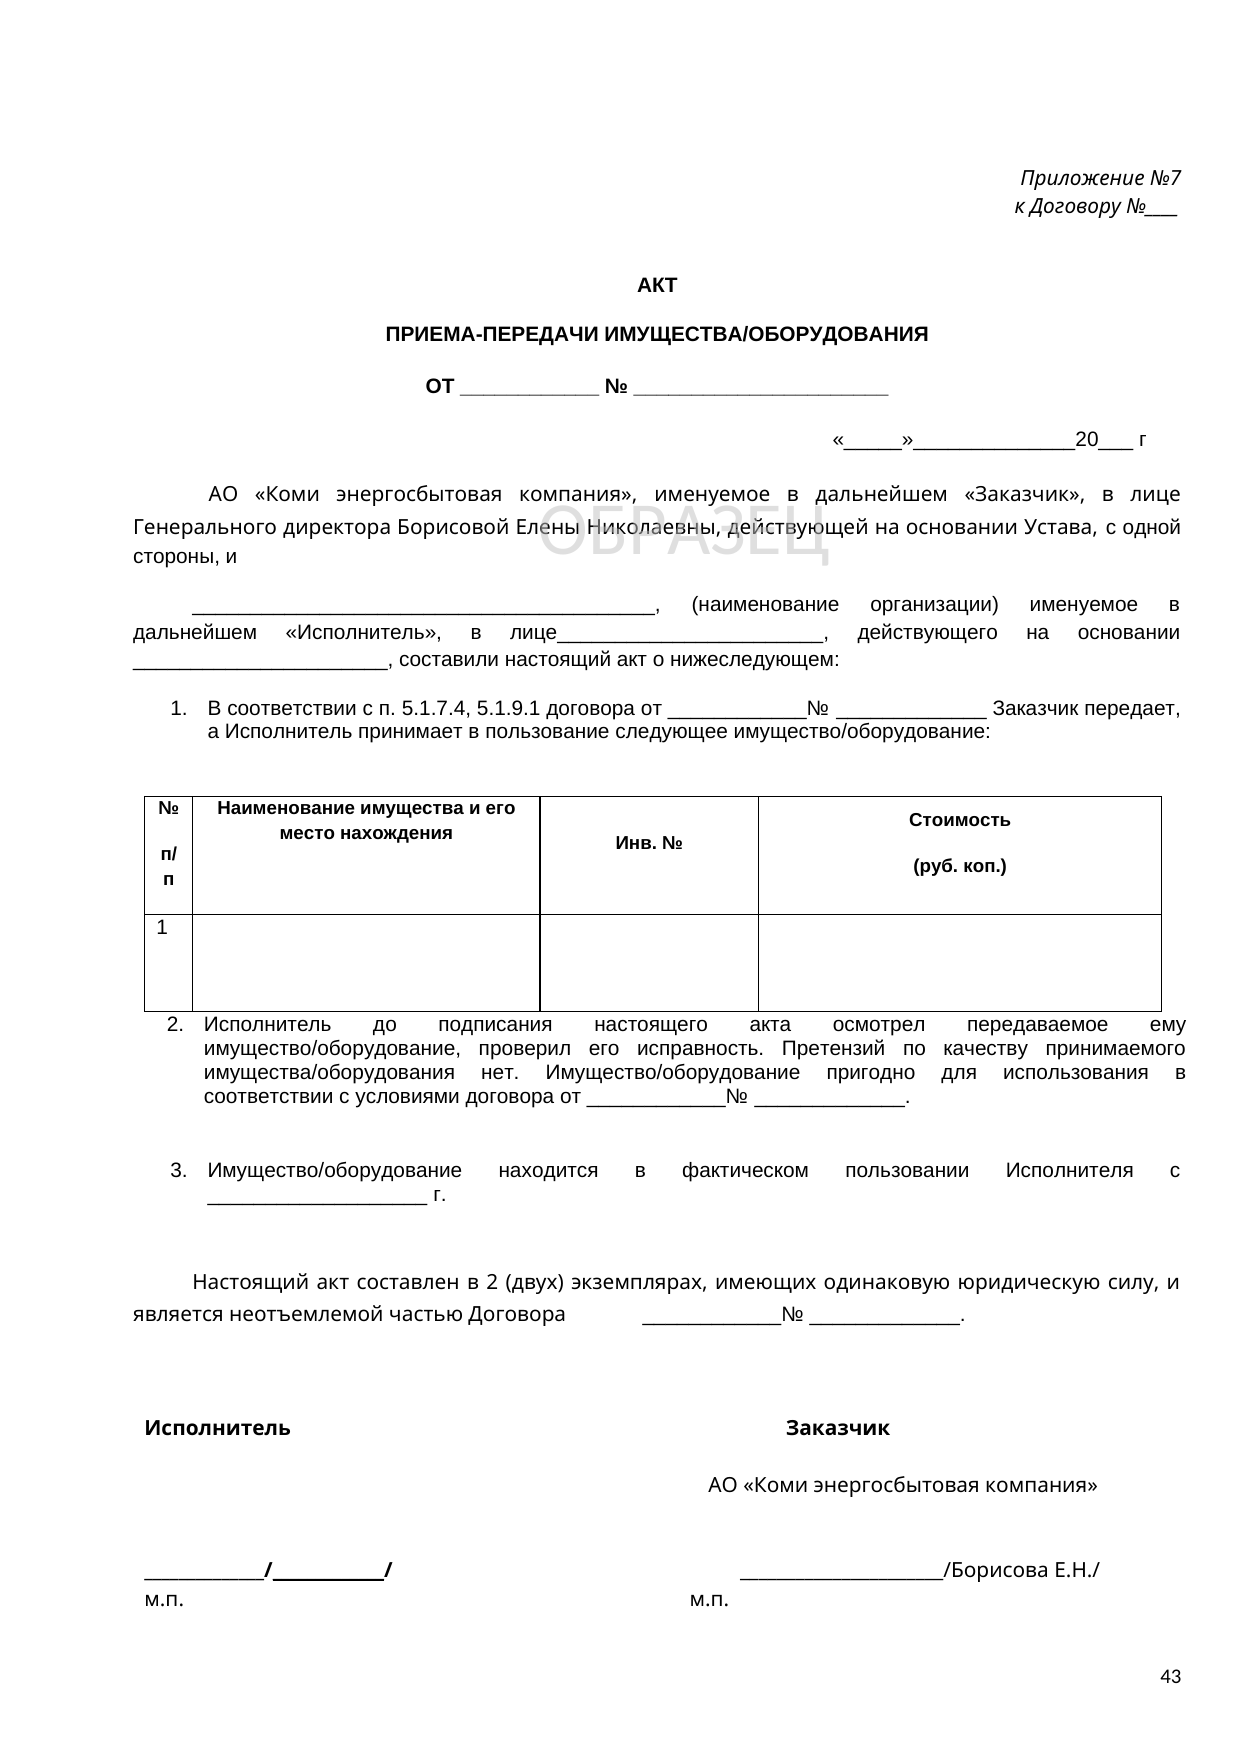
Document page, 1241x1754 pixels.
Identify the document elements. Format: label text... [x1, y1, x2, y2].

table_header Заказчик АО «Коми энергосбытовая компания» ______________________/Борисова Е.Н./ м.п. [564, 1385, 1111, 1633]
text ОТ ____________ № ______________________ [133, 374, 1181, 398]
text Приложение №7 [133, 163, 1181, 191]
text АО «Коми энергосбытовая компания», именуемое в дальнейшем «Заказчик», в лице Генерального директора Борисовой Елены Николаевны, действующей на основании Устава, с одной стороны, и [133, 479, 1181, 568]
text АКТ [133, 273, 1181, 297]
table_cell [759, 915, 1161, 1011]
list В соответствии с п. 5.1.7.4, 5.1.9.1 договора от ____________№ _____________ Заказчик передает, а Исполнитель принимает в пользование следующее имущество/оборудование: [170, 695, 1181, 743]
table_cell [193, 915, 539, 1011]
table_header Наименование имущества и его место нахождения [193, 797, 539, 913]
text к Договору №____ [133, 191, 1181, 220]
table_header № п/п [145, 797, 192, 913]
table_header Исполнитель ______________/_____________/ м.п. [133, 1385, 564, 1633]
text «_____»______________20___ г [133, 427, 1181, 451]
text Настоящий акт составлен в 2 (двух) экземплярах, имеющих одинаковую юридическую силу, и является неотъемлемой частью Договора ____________№ _____________. [133, 1267, 1181, 1328]
table_header Инв. № [541, 797, 758, 913]
list Имущество/оборудование находится в фактическом пользовании Исполнителя с ___________________ г. [170, 1158, 1181, 1206]
text ________________________________________, (наименование организации) именуемое в дальнейшем «Исполнитель», в лице_______________________, действующего на основании ______________________, составили настоящий акт о нижеследующем: [133, 592, 1181, 671]
table_cell 1 [145, 915, 192, 1011]
table_cell [541, 915, 758, 1011]
list Исполнитель до подписания настоящего акта осмотрел передаваемое ему имущество/оборудование, проверил его исправность. Претензий по качеству принимаемого имущества/оборудования нет. Имущество/оборудование пригодно для использования в соответствии с условиями договора от ____________№ _____________. [167, 1012, 1187, 1108]
text ПРИЕМА-ПЕРЕДАЧИ ИМУЩЕСТВА/ОБОРУДОВАНИЯ [133, 322, 1181, 346]
table_header Стоимость (руб. коп.) [759, 797, 1161, 913]
